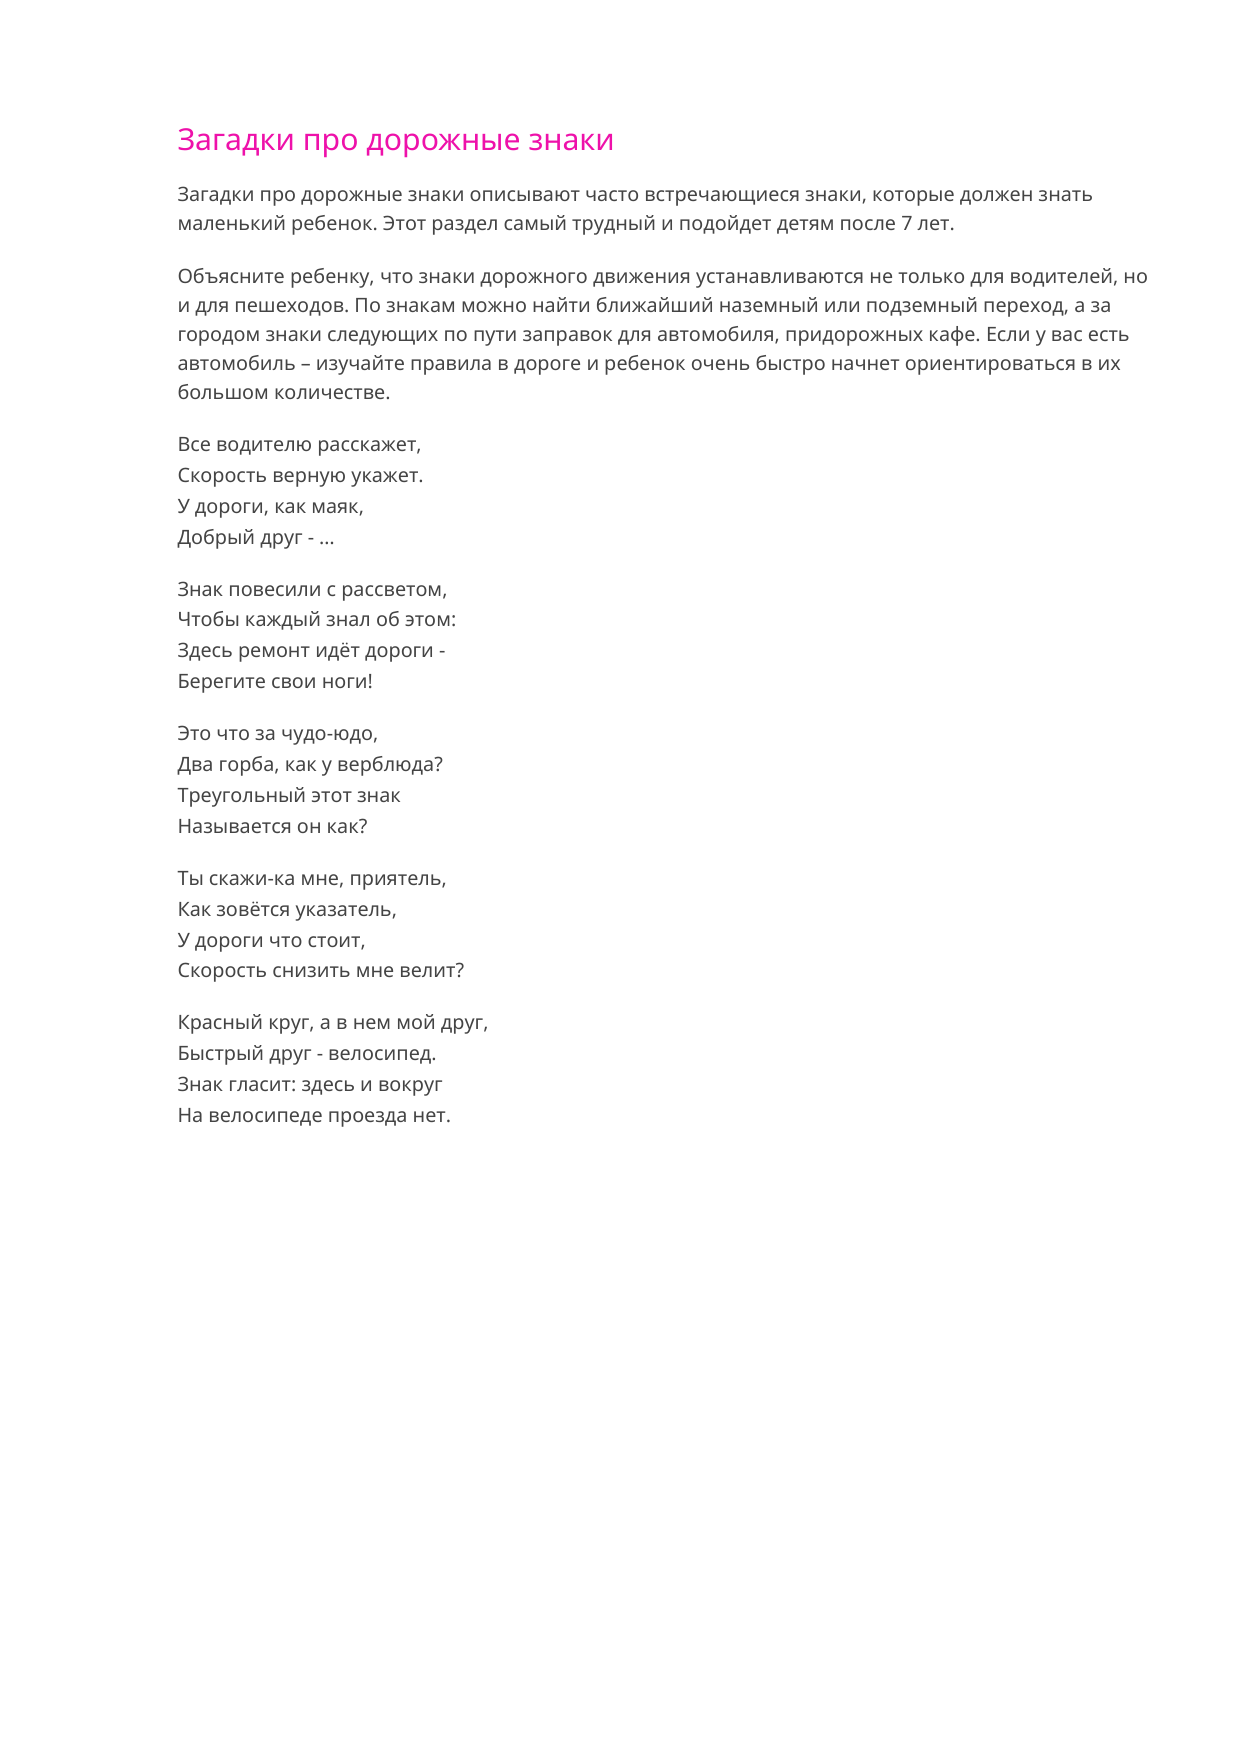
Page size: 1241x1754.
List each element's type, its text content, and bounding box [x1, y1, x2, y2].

text Все водителю расскажет, Скорость верную укажет. У дороги, как маяк, Добрый друг - … [177, 430, 1152, 550]
text Знак повесили с рассветом, Чтобы каждый знал об этом: Здесь ремонт идёт дороги - Берегите свои ноги! [177, 575, 1152, 694]
text Объясните ребенку, что знаки дорожного движения устанавливаются не только для водителей, но и для пешеходов. По знакам можно найти ближайший наземный или подземный переход, а за городом знаки следующих по пути заправок для автомобиля, придорожных кафе. Если у вас есть автомобиль – изучайте правила в дороге и ребенок очень быстро начнет ориентироваться в их большом количестве. [177, 261, 1152, 405]
text Это что за чудо-юдо, Два горба, как у верблюда? Треугольный этот знак Называется он как? [177, 719, 1152, 839]
text Красный круг, а в нем мой друг, Быстрый друг - велосипед. Знак гласит: здесь и вокруг На велосипеде проезда нет. [177, 1008, 1152, 1128]
text Ты скажи-ка мне, приятель, Как зовётся указатель, У дороги что стоит, Скорость снизить мне велит? [177, 864, 1152, 984]
text Загадки про дорожные знаки [177, 118, 1152, 159]
text Загадки про дорожные знаки описывают часто встречающиеся знаки, которые должен знать маленький ребенок. Этот раздел самый трудный и подойдет детям после 7 лет. [177, 178, 1152, 236]
